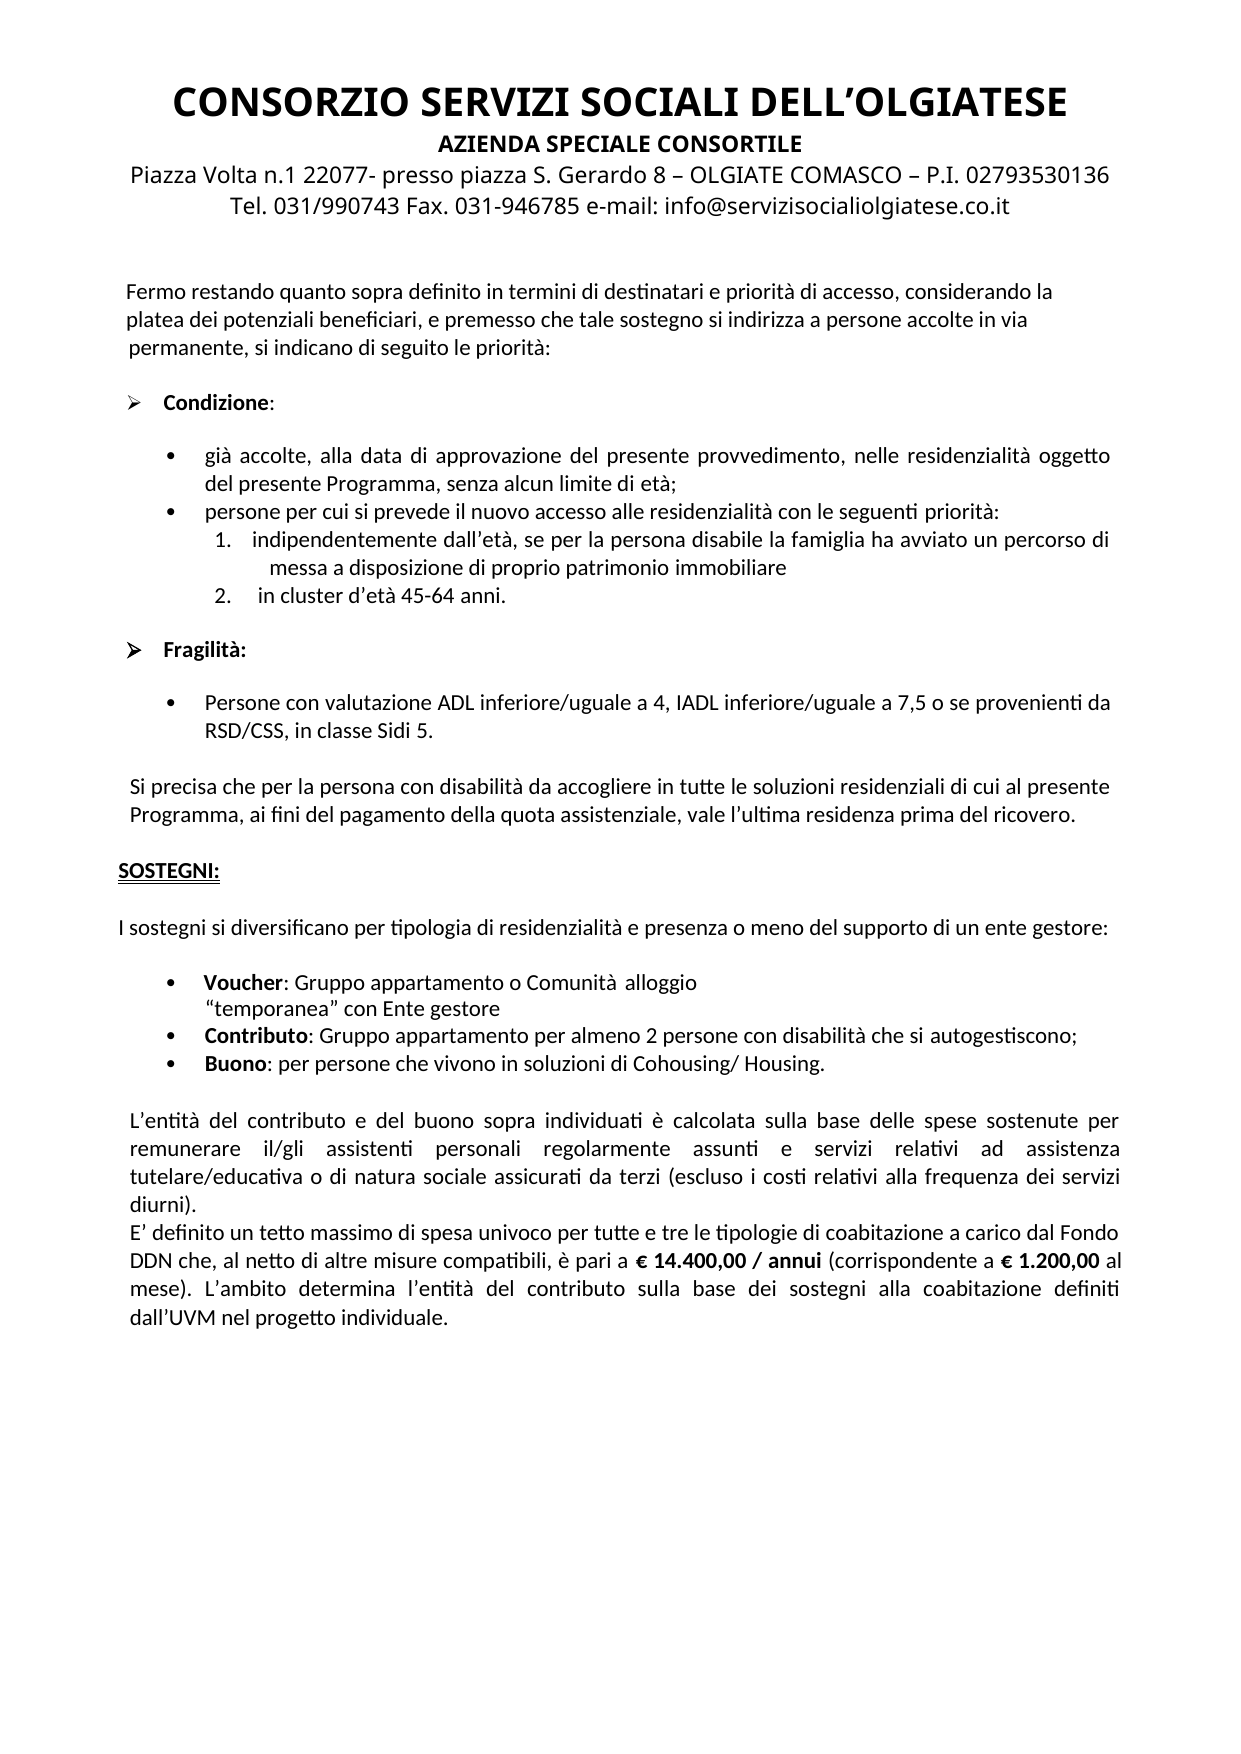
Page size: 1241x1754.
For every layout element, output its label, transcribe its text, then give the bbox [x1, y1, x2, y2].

list Condizione: [126, 390, 1122, 415]
text E’ definito un tetto massimo di spesa univoco per tutte e tre le tipologie di coabitazione a carico dal Fondo DDN che, al netto di altre misure compatibili, è pari a € 14.400,00 / annui (corrispondente a € 1.200,00 al mese). L’ambito determina l’entità del contributo sulla base dei sostegni alla coabitazione definiti dall’UVM nel progetto individuale. [129, 1218, 1122, 1331]
list persone per cui si prevede il nuovo accesso alle residenzialità con le seguenti priorità: [167, 497, 1112, 525]
list Voucher: Gruppo appartamento o Comunità alloggio [167, 970, 1122, 996]
text Si precisa che per la persona con disabilità da accogliere in tutte le soluzioni residenziali di cui al presente Programma, ai fini del pagamento della quota assistenziale, vale l’ultima residenza prima del ricovero. [129, 772, 1112, 828]
list in cluster d’età 45-64 anni. [214, 581, 1122, 609]
text I sostegni si diversificano per tipologia di residenzialità e presenza o meno del supporto di un ente gestore: [118, 913, 1112, 941]
list già accolte, alla data di approvazione del presente provvedimento, nelle residenzialità oggetto del presente Programma, senza alcun limite di età; [167, 441, 1112, 497]
list Persone con valutazione ADL inferiore/uguale a 4, IADL inferiore/uguale a 7,5 o se provenienti da RSD/CSS, in classe Sidi 5. [167, 688, 1113, 744]
text permanente, si indicano di seguito le priorità: [118, 333, 1112, 362]
text Fermo restando quanto sopra definito in termini di destinatari e priorità di accesso, considerando la platea dei potenziali beneficiari, e premesso che tale sostegno si indirizza a persone accolte in via [126, 277, 1112, 333]
text L’entità del contributo e del buono sopra individuati è calcolata sulla base delle spese sostenute per remunerare il/gli assistenti personali regolarmente assunti e servizi relativi ad assistenza tutelare/educativa o di natura sociale assicurati da terzi (escluso i costi relativi alla frequenza dei servizi diurni). [129, 1106, 1122, 1218]
text “temporanea” con Ente gestore [204, 996, 1122, 1021]
text SOSTEGNI: [118, 857, 1122, 884]
list Buono: per persone che vivono in soluzioni di Cohousing/ Housing. [167, 1049, 1112, 1077]
list Contributo: Gruppo appartamento per almeno 2 persone con disabilità che si autogestiscono; [167, 1021, 1112, 1049]
list indipendentemente dall’età, se per la persona disabile la famiglia ha avviato un percorso di messa a disposizione di proprio patrimonio immobiliare [214, 525, 1112, 581]
list Fragilità: [126, 637, 1122, 663]
